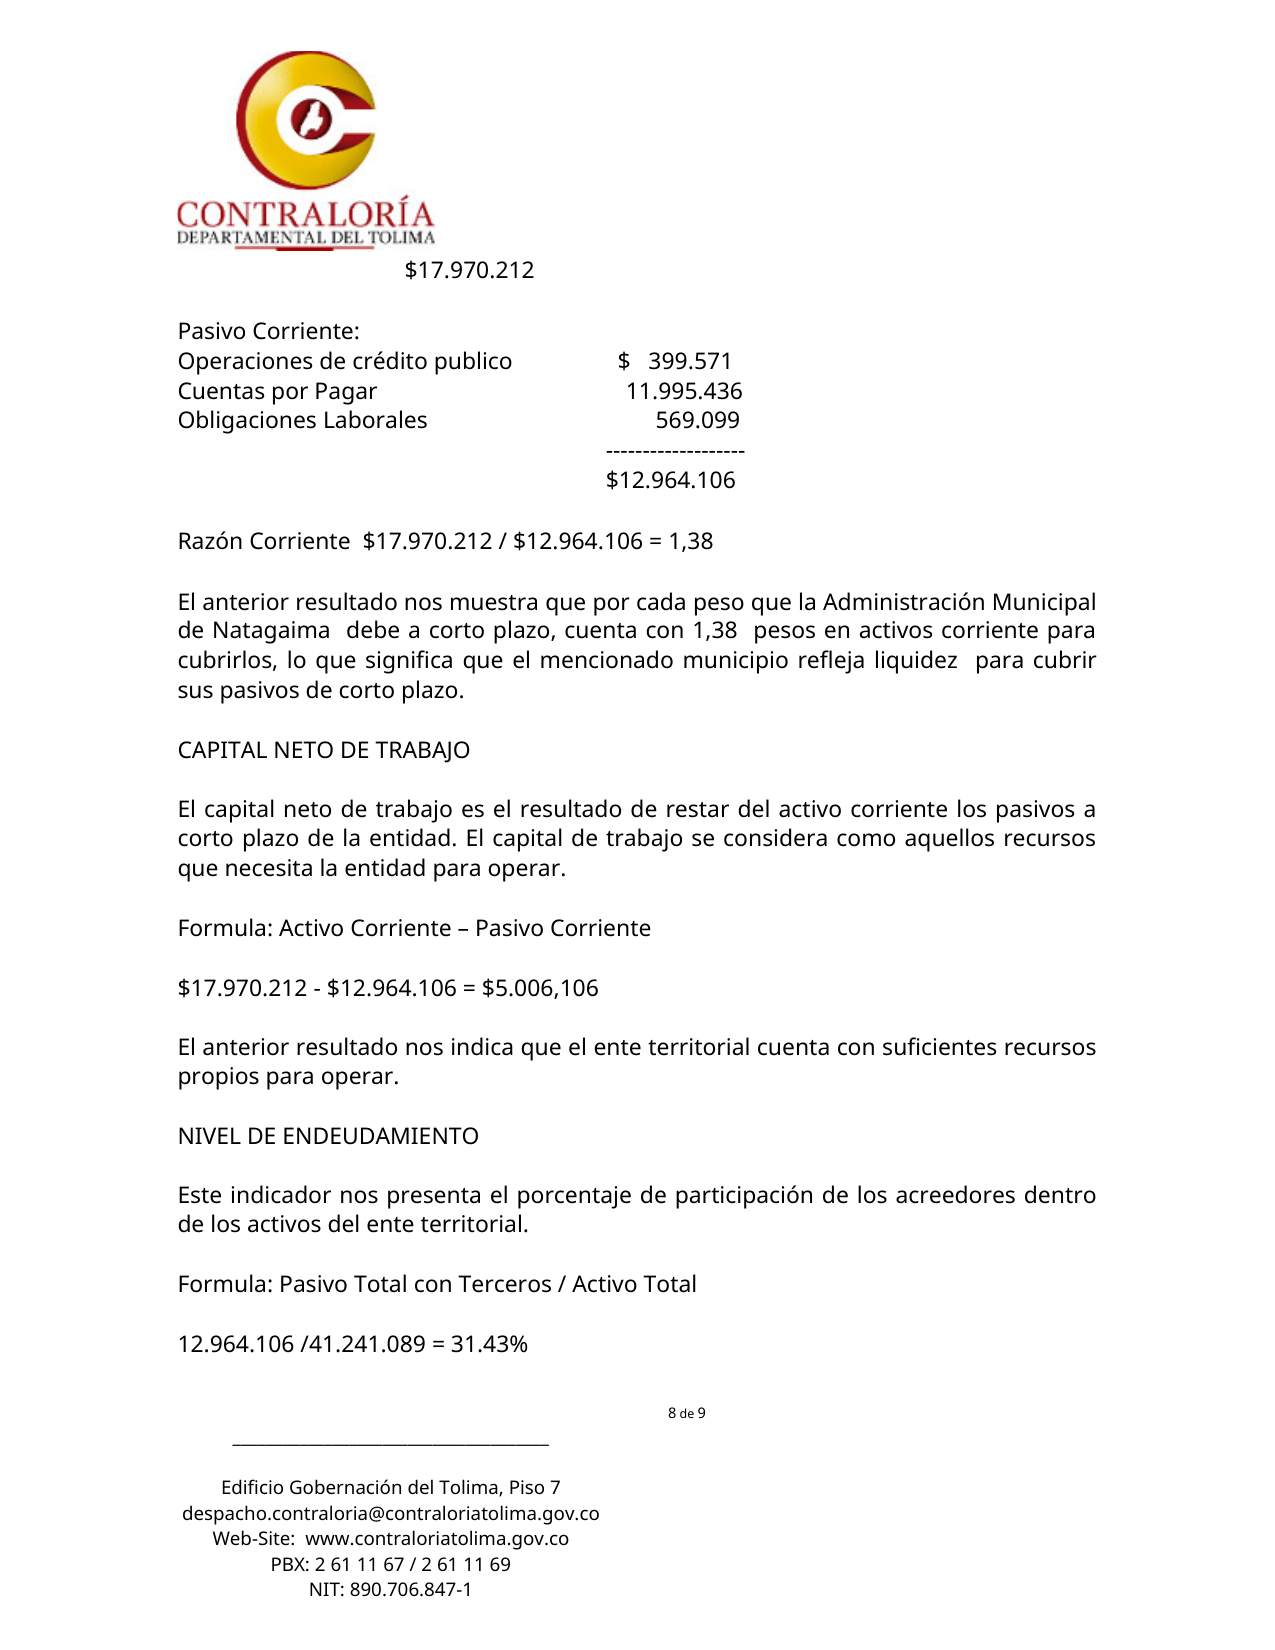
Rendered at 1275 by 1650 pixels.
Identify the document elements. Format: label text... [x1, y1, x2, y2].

text El anterior resultado nos indica que el ente territorial cuenta con suficientes recursos propios para operar. [177, 1032, 1098, 1091]
text $17.970.212 - $12.964.106 = $5.006,106 [177, 972, 1098, 1002]
text Pasivo Corriente: [177, 316, 1098, 346]
text 12.964.106 /41.241.089 = 31.43% [177, 1328, 1098, 1358]
text Obligaciones Laborales 569.099 [177, 405, 1098, 435]
text Este indicador nos presenta el porcentaje de participación de los acreedores dentro de los activos del ente territorial. [177, 1180, 1098, 1239]
text $17.970.212 [177, 255, 1098, 285]
text $12.964.106 [177, 464, 1098, 494]
text NIVEL DE ENDEUDAMIENTO [177, 1121, 1098, 1150]
text El capital neto de trabajo es el resultado de restar del activo corriente los pasivos a corto plazo de la entidad. El capital de trabajo se considera como aquellos recursos que necesita la entidad para operar. [177, 794, 1098, 883]
text Cuentas por Pagar 11.995.436 [177, 375, 1098, 405]
text Razón Corriente $17.970.212 / $12.964.106 = 1,38 [177, 525, 1098, 555]
text Formula: Pasivo Total con Terceros / Activo Total [177, 1269, 1098, 1299]
picture [177, 51, 435, 251]
text El anterior resultado nos muestra que por cada peso que la Administración Municipal de Natagaima debe a corto plazo, cuenta con 1,38 pesos en activos corriente para cubrirlos, lo que significa que el mencionado municipio refleja liquidez para cubrir sus pasivos de corto plazo. [177, 586, 1098, 705]
text Operaciones de crédito publico $ 399.571 [177, 346, 1098, 375]
text CAPITAL NETO DE TRABAJO [177, 735, 1098, 764]
text Formula: Activo Corriente – Pasivo Corriente [177, 913, 1098, 943]
text ------------------- [177, 435, 1098, 464]
